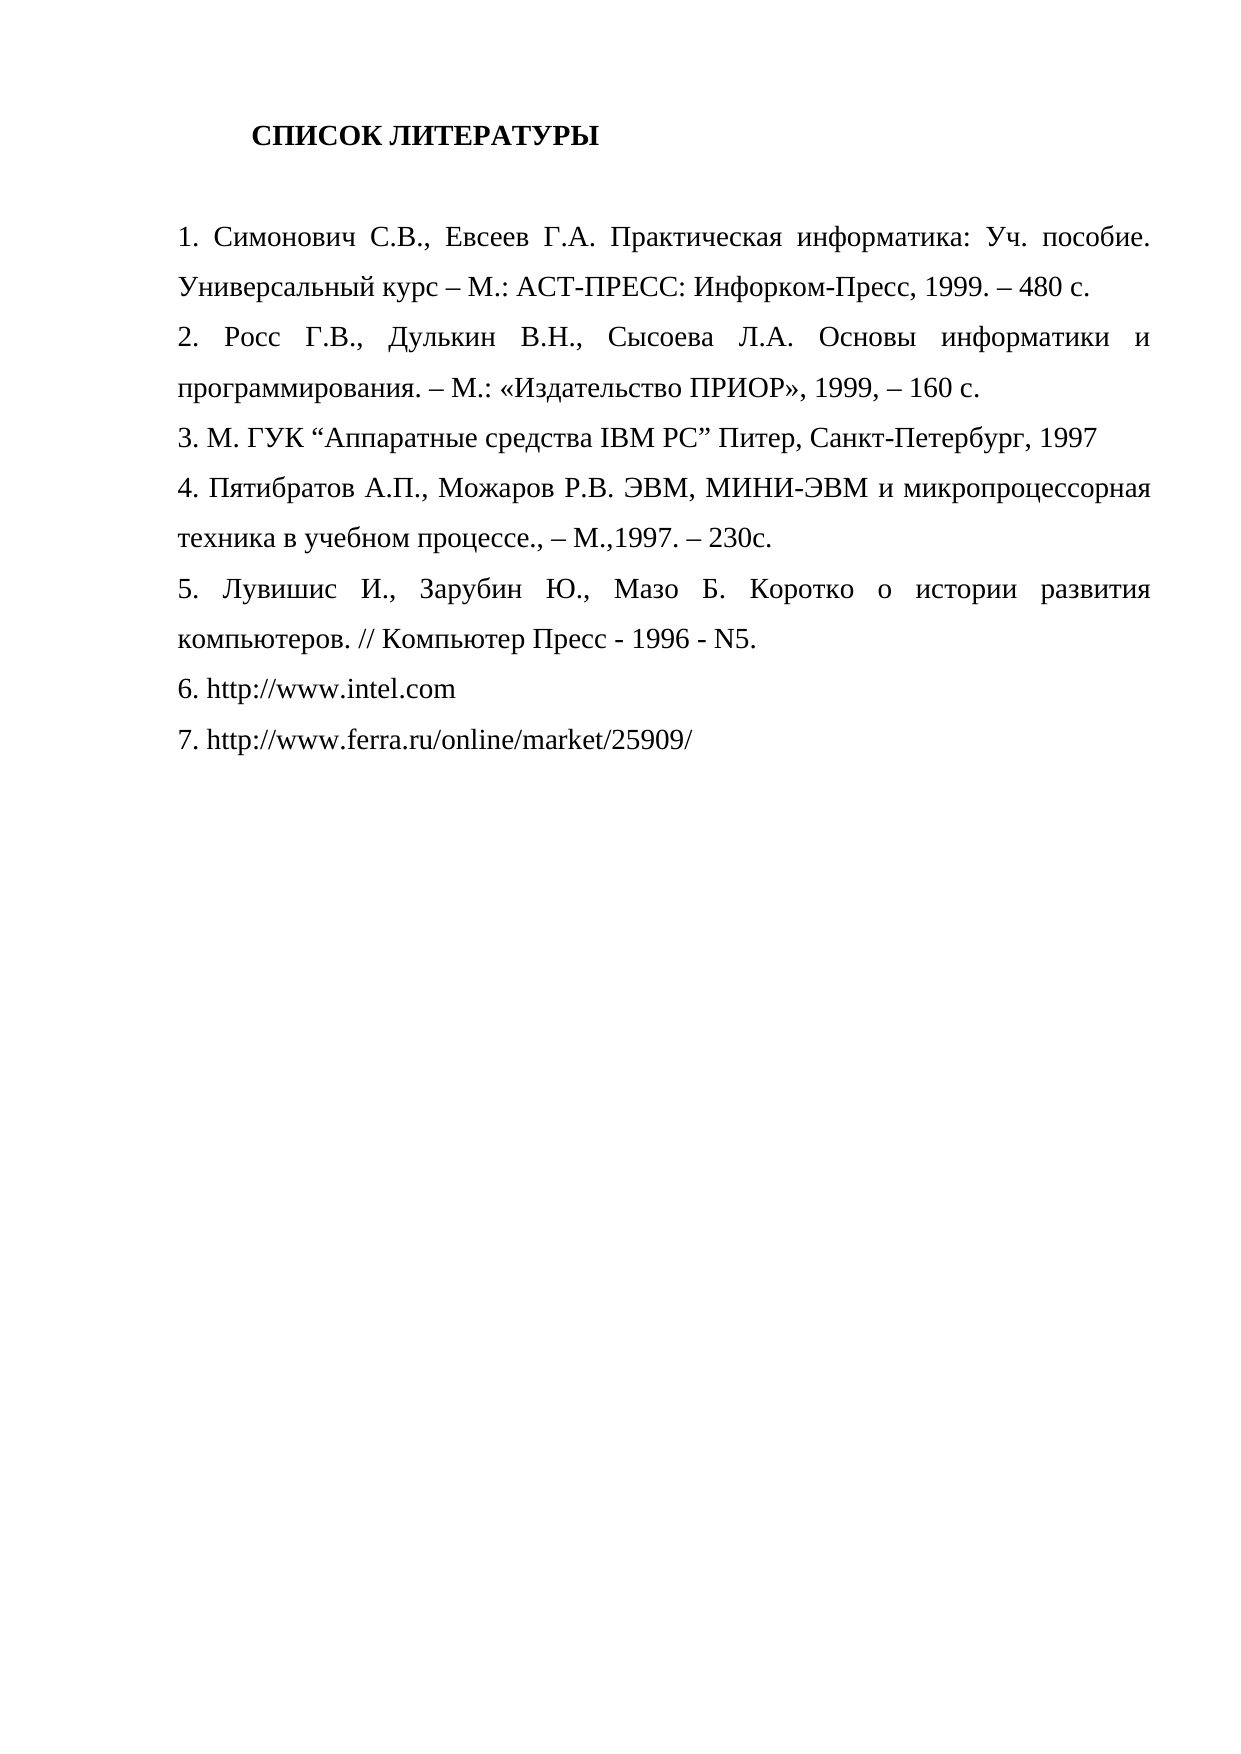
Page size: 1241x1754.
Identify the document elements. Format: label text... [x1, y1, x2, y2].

text 5. Лувишис И., Зарубин Ю., Мазо Б. Коротко о истории развития компьютеров. // Компьютер Пресс - 1996 - N5. [177, 571, 1152, 655]
text 2. Росс Г.В., Дулькин В.Н., Сысоева Л.А. Основы информатики и программирования. – М.: «Издательство ПРИОР», 1999, – 160 с. [177, 319, 1152, 403]
text 6. http://www.intel.com [177, 672, 1152, 705]
text 1. Симонович С.В., Евсеев Г.А. Практическая информатика: Уч. пособие. Универсальный курс – М.: АСТ-ПРЕСС: Инфорком-Пресс, 1999. – 480 с. [177, 219, 1152, 303]
text 4. Пятибратов А.П., Можаров Р.В. ЭВМ, МИНИ-ЭВМ и микропроцессорная техника в учебном процессе., – М.,1997. – 230с. [177, 470, 1152, 554]
text СПИСОК ЛИТЕРАТУРЫ [177, 118, 1152, 152]
text 3. М. ГУК “Аппаратные средства IBM PC” Питер, Санкт-Петербург, 1997 [177, 420, 1152, 453]
text 7. http://www.ferra.ru/online/market/25909/ [177, 722, 1152, 755]
